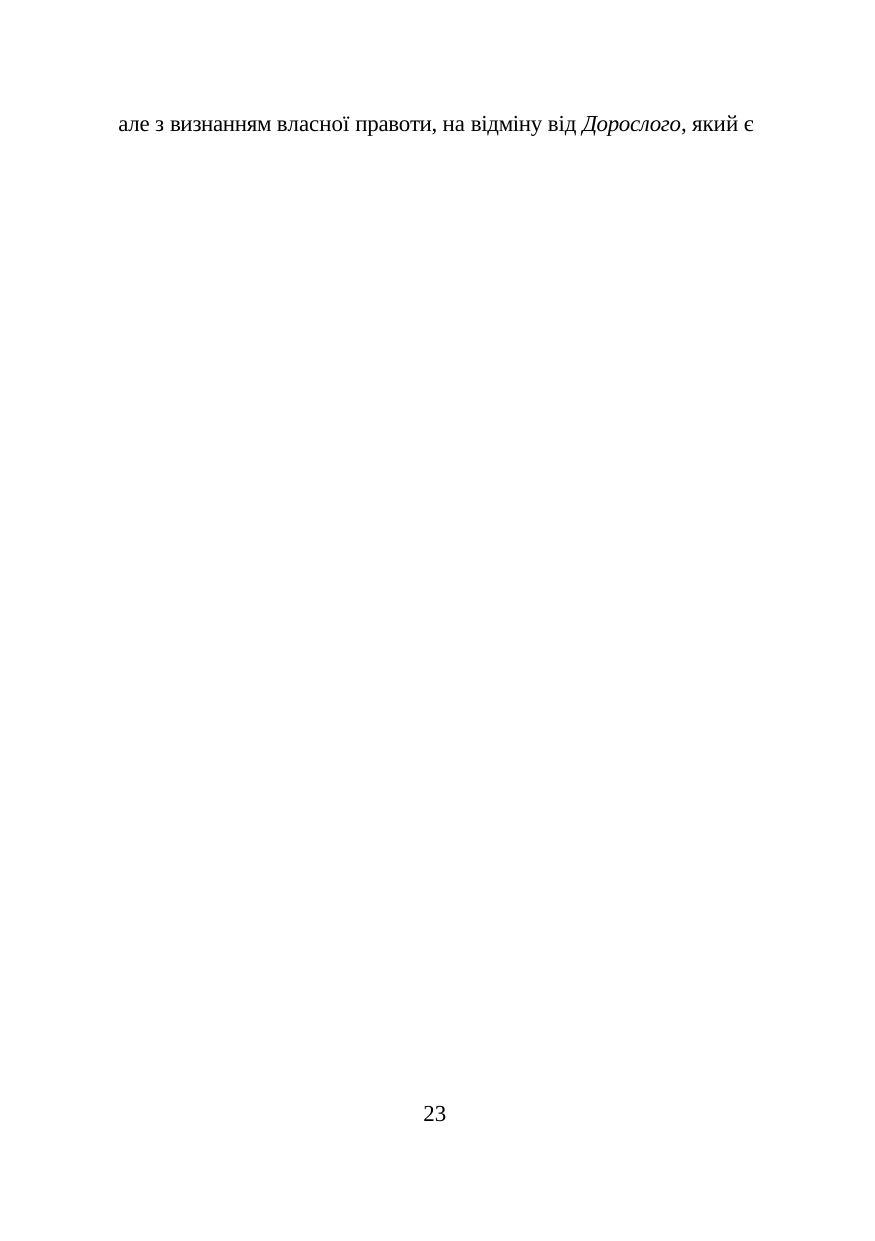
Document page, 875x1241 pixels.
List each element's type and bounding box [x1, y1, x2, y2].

text [118, 110, 756, 137]
